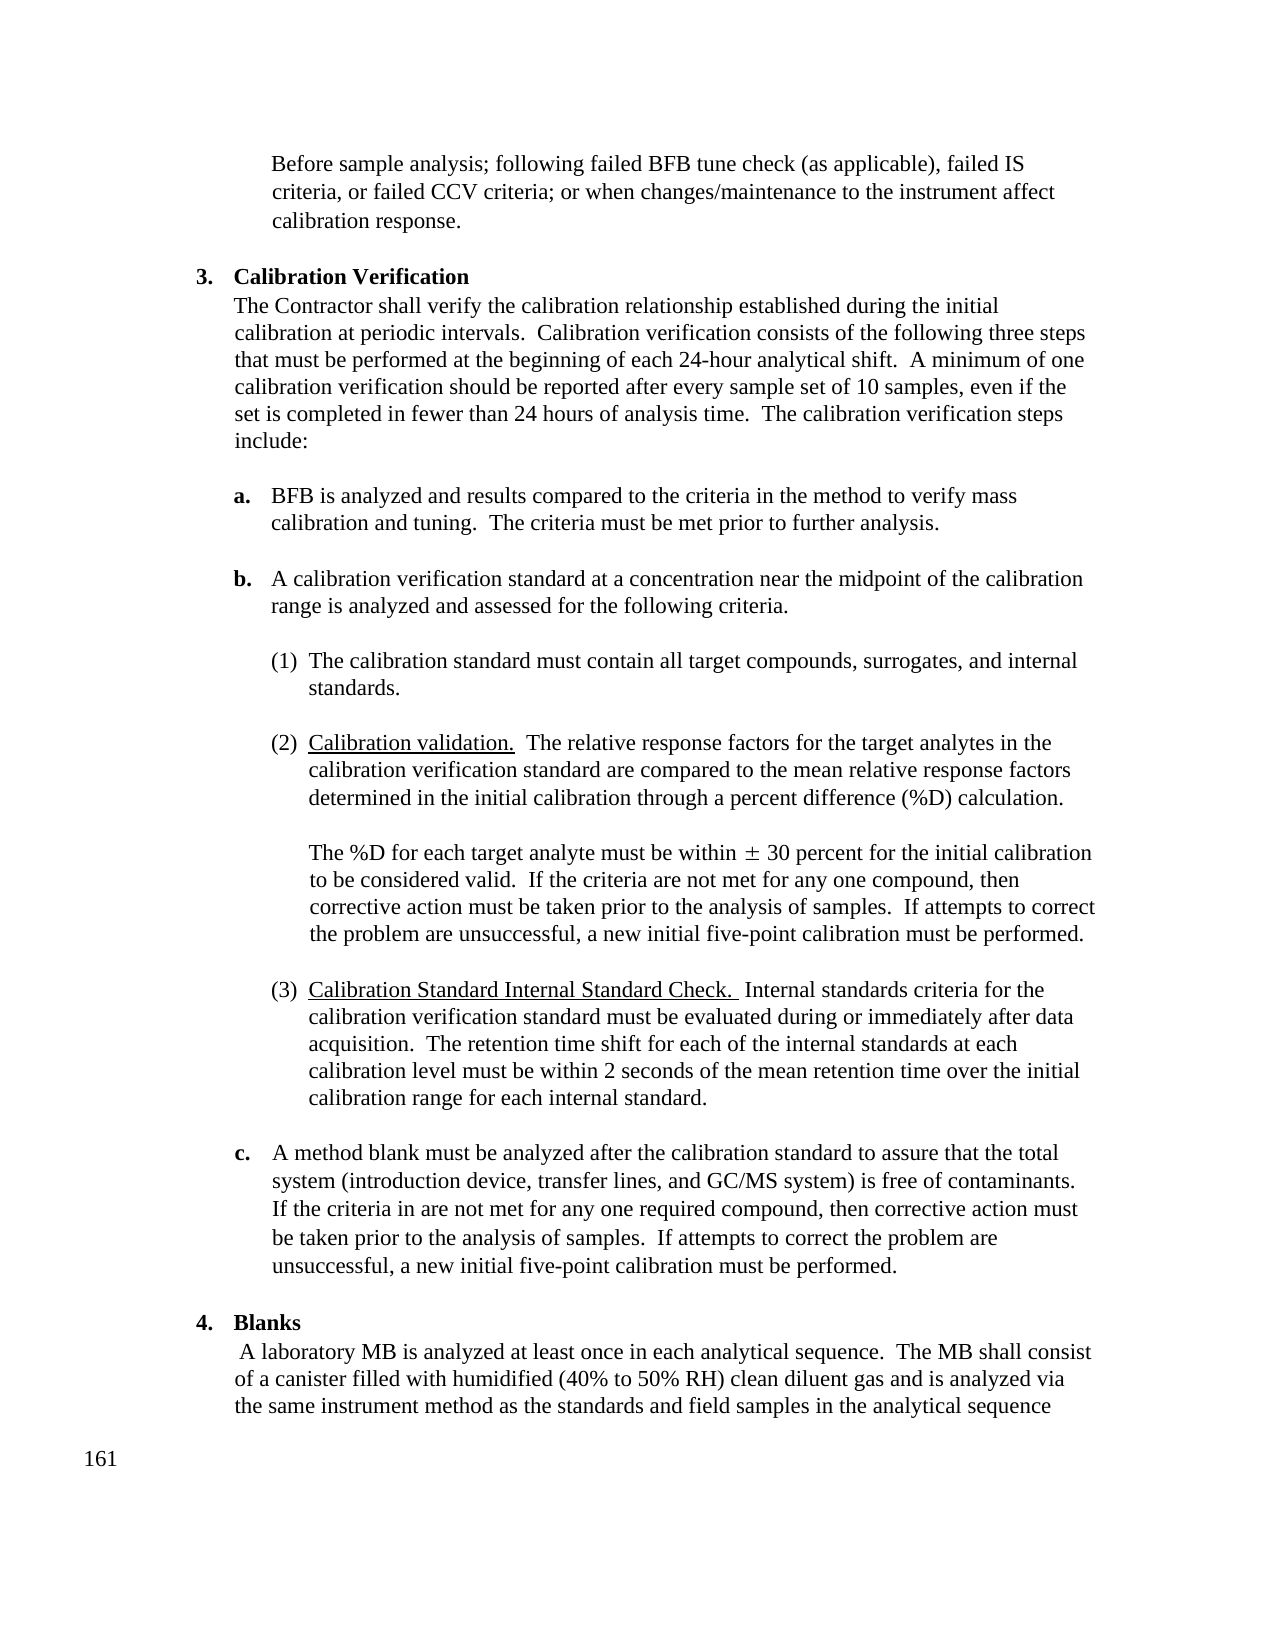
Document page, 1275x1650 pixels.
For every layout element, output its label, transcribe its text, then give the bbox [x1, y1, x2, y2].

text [233, 1338, 1098, 1418]
list A method blank must be analyzed after the calibration standard to assure that the total system (introduction device, transfer lines, and GC/MS system) is free of contaminants. If the criteria in are not met for any one required compound, then corrective action must be taken prior to the analysis of samples. If attempts to correct the problem are unsuccessful, a new initial five-point calibration must be performed. [234, 1139, 1098, 1279]
text Before sample analysis; following failed BFB tune check (as applicable), failed IS criteria, or failed CCV criteria; or when changes/maintenance to the instrument affect calibration response. [271, 150, 1098, 233]
list Blanks [196, 1309, 1106, 1336]
list A calibration verification standard at a concentration near the midpoint of the calibration range is analyzed and assessed for the following criteria. [233, 565, 1098, 619]
list Calibration Verification [196, 263, 1106, 289]
list BFB is analyzed and results compared to the criteria in the method to verify mass calibration and tuning. The criteria must be met prior to further analysis. [233, 482, 1098, 536]
list Calibration validation. The relative response factors for the target analytes in the calibration verification standard are compared to the mean relative response factors determined in the initial calibration through a percent difference (%D) calculation. [271, 729, 1098, 810]
list The calibration standard must contain all target compounds, surrogates, and internal standards. [271, 647, 1098, 701]
text The %D for each target analyte must be within ± 30 percent for the initial calibration to be considered valid. If the criteria are not met for any one compound, then corrective action must be taken prior to the analysis of samples. If attempts to correct the problem are unsuccessful, a new initial five-point calibration must be performed. [308, 839, 1098, 946]
list Calibration Standard Internal Standard Check. Internal standards criteria for the calibration verification standard must be evaluated during or immediately after data acquisition. The retention time shift for each of the internal standards at each calibration level must be within 2 seconds of the mean retention time over the initial calibration range for each internal standard. [271, 976, 1098, 1111]
text The Contractor shall verify the calibration relationship established during the initial calibration at periodic intervals. Calibration verification consists of the following three steps that must be performed at the beginning of each 24-hour analytical shift. A minimum of one calibration verification should be reported after every sample set of 10 samples, even if the set is completed in fewer than 24 hours of analysis time. The calibration verification steps include: [233, 292, 1098, 453]
